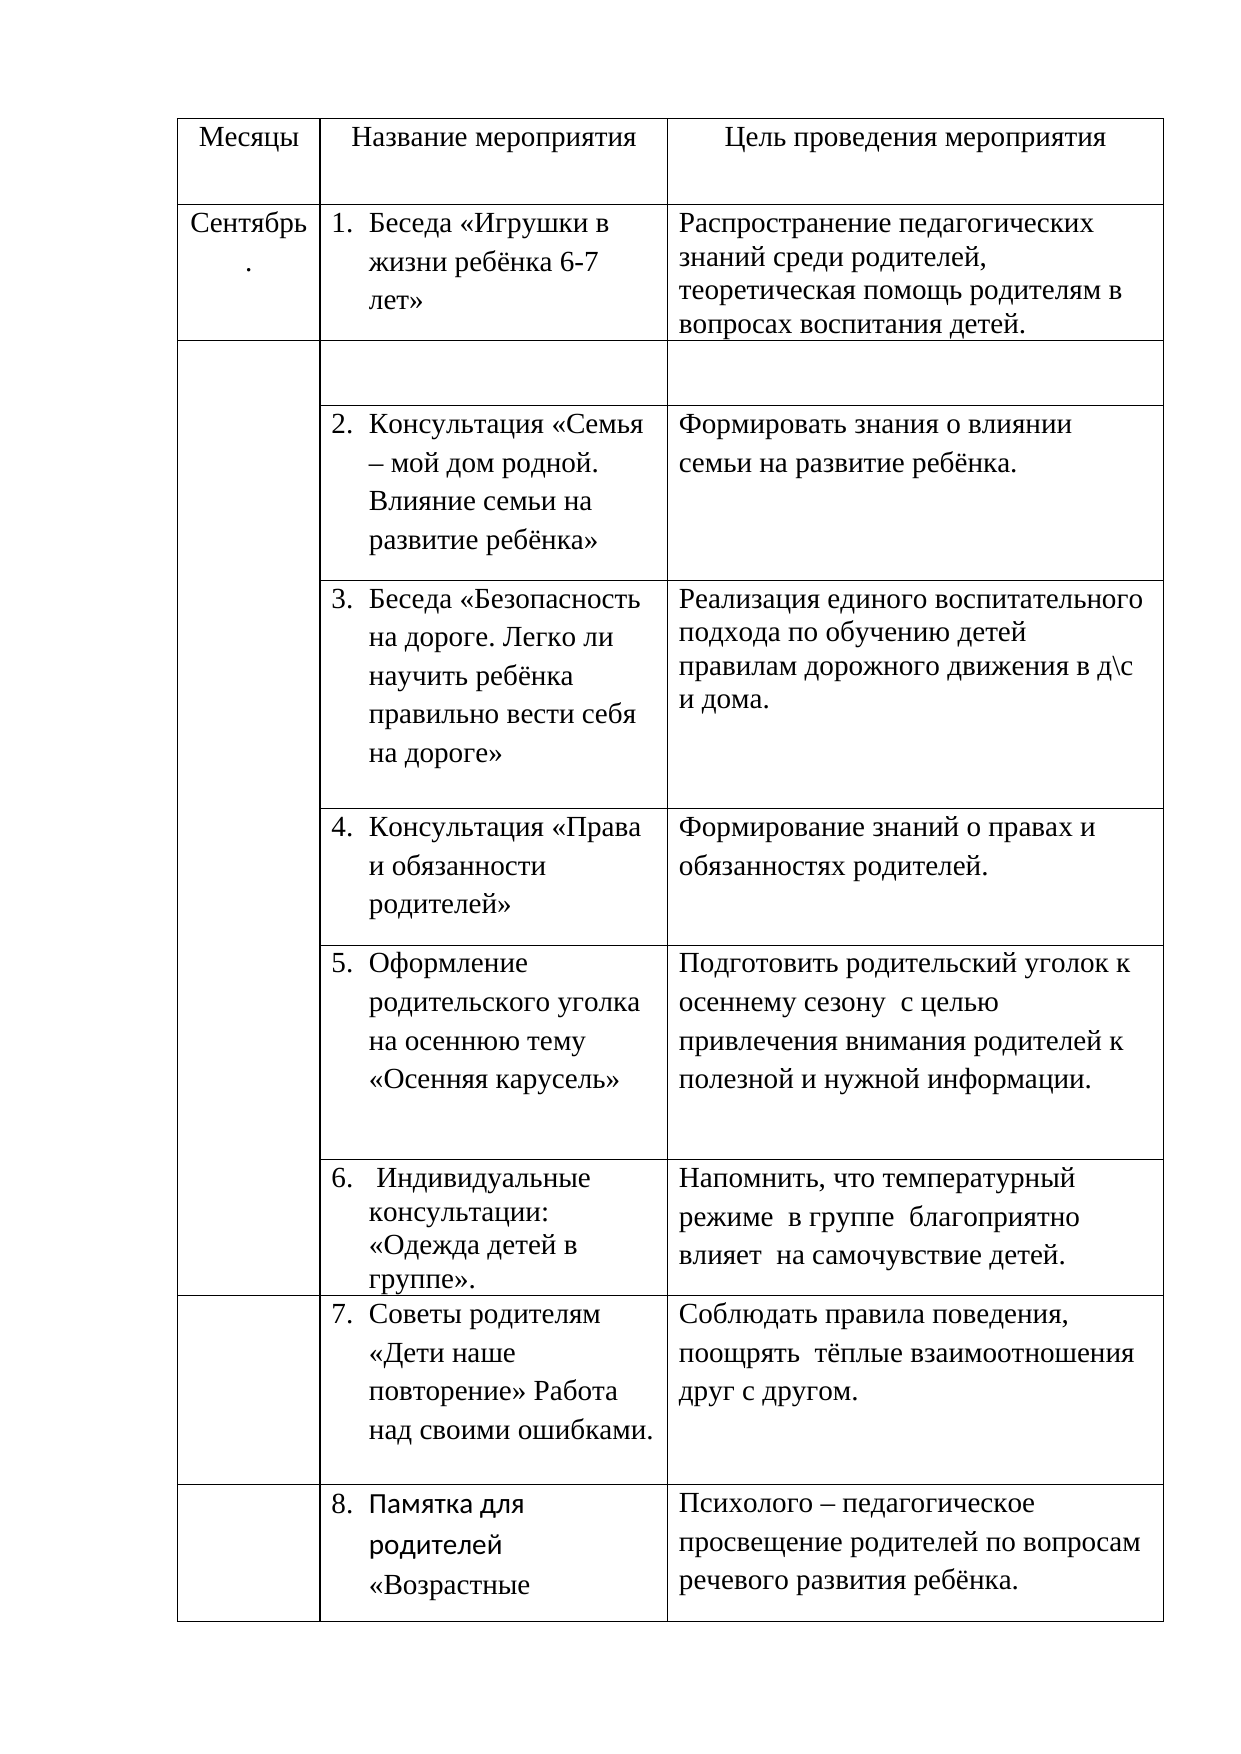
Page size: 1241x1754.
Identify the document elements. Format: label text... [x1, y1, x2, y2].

table_header Название мероприятия [321, 119, 667, 204]
table_cell Подготовить родительский уголок к осеннему сезону с целью привлечения внимания родителей к полезной и нужной информации. [668, 946, 1163, 1159]
table_cell Оформление родительского уголка на осеннюю тему «Осенняя карусель» [321, 946, 667, 1159]
table_cell Консультация «Семья – мой дом родной. Влияние семьи на развитие ребёнка» [321, 406, 667, 580]
table_cell Соблюдать правила поведения, поощрять тёплые взаимоотношения друг с другом. [668, 1296, 1163, 1484]
table_cell [668, 341, 1163, 405]
table_cell Распространение педагогических знаний среди родителей, теоретическая помощь родителям в вопросах воспитания детей. [668, 205, 1163, 340]
table_cell Сентябрь. [178, 205, 319, 340]
table_cell [321, 341, 667, 405]
table_cell Советы родителям «Дети наше повторение» Работа над своими ошибками. [321, 1296, 667, 1484]
table_cell [178, 1296, 319, 1484]
table_cell Беседа «Безопасность на дороге. Легко ли научить ребёнка правильно вести себя на дороге» [321, 581, 667, 808]
table_cell Формировать знания о влиянии семьи на развитие ребёнка. [668, 406, 1163, 580]
table_header Месяцы [178, 119, 319, 204]
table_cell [668, 1485, 1163, 1621]
table_cell Беседа «Игрушки в жизни ребёнка 6-7 лет» [321, 205, 667, 340]
table_cell Напомнить, что температурный режиме в группе благоприятно влияет на самочувствие детей. [668, 1160, 1163, 1295]
table_cell Формирование знаний о правах и обязанностях родителей. [668, 809, 1163, 944]
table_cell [321, 1485, 667, 1621]
table_cell Индивидуальные консультации: «Одежда детей в группе». [321, 1160, 667, 1295]
table_cell Консультация «Права и обязанности родителей» [321, 809, 667, 944]
table_cell Реализация единого воспитательного подхода по обучению детей правилам дорожного движения в д\с и дома. [668, 581, 1163, 808]
table_cell [178, 341, 319, 1295]
table_header Цель проведения мероприятия [668, 119, 1163, 204]
table_cell [178, 1485, 319, 1621]
